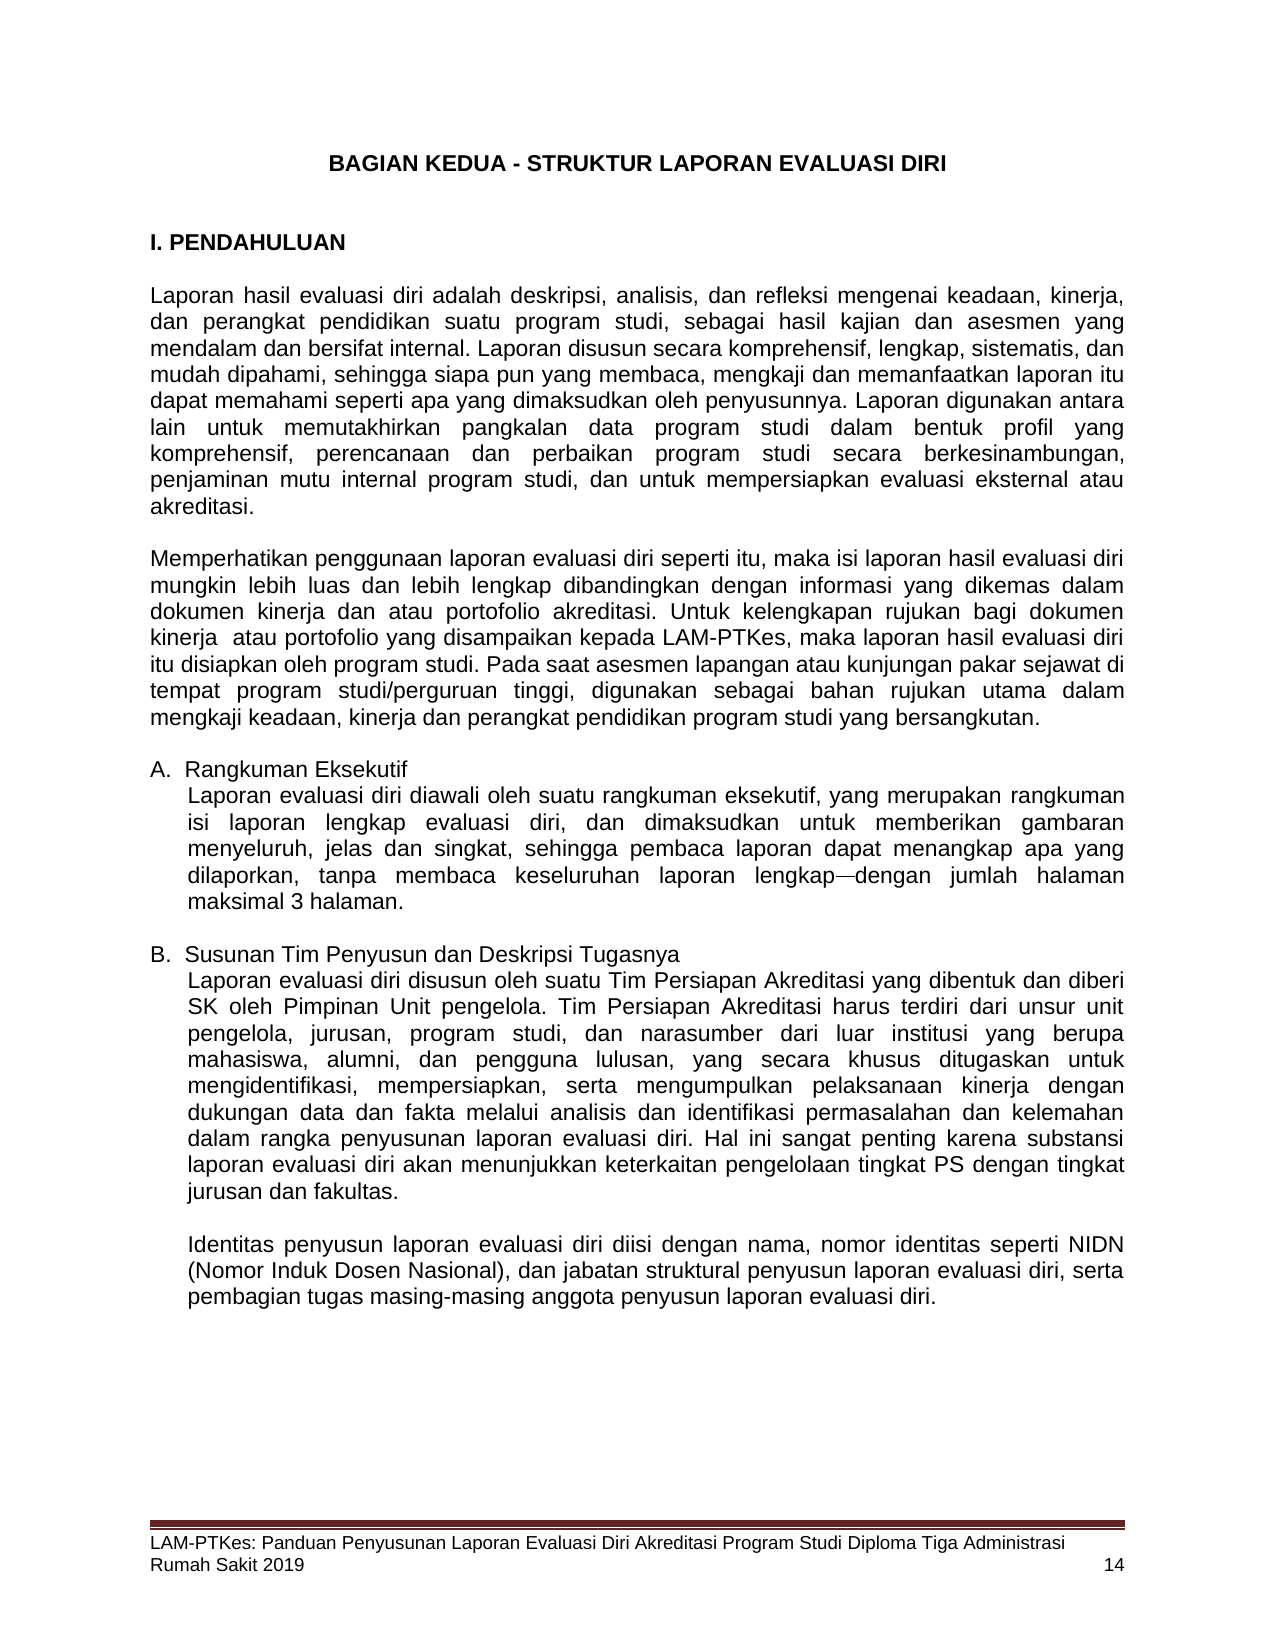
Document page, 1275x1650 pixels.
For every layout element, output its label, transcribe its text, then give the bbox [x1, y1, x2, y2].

subtitle I. PENDAHULUAN [150, 229, 1125, 255]
subtitle B. Susunan Tim Penyusun dan Deskripsi Tugasnya [150, 941, 1125, 967]
subtitle A. Rangkuman Eksekutif [150, 756, 1125, 782]
text Memperhatikan penggunaan laporan evaluasi diri seperti itu, maka isi laporan hasil evaluasi diri mungkin lebih luas dan lebih lengkap dibandingkan dengan informasi yang dikemas dalam dokumen kinerja dan atau portofolio akreditasi. Untuk kelengkapan rujukan bagi dokumen kinerja atau portofolio yang disampaikan kepada LAM-PTKes, maka laporan hasil evaluasi diri itu disiapkan oleh program studi. Pada saat asesmen lapangan atau kunjungan pakar sejawat di tempat program studi/perguruan tinggi, digunakan sebagai bahan rujukan utama dalam mengkaji keadaan, kinerja dan perangkat pendidikan program studi yang bersangkutan. [150, 545, 1125, 730]
text Laporan evaluasi diri diawali oleh suatu rangkuman eksekutif, yang merupakan rangkuman isi laporan lengkap evaluasi diri, dan dimaksudkan untuk memberikan gambaran menyeluruh, jelas dan singkat, sehingga pembaca laporan dapat menangkap apa yang dilaporkan, tanpa membaca keseluruhan laporan lengkap dengan jumlah halaman maksimal 3 halaman. [187, 782, 1125, 914]
text Laporan hasil evaluasi diri adalah deskripsi, analisis, dan refleksi mengenai keadaan, kinerja, dan perangkat pendidikan suatu program studi, sebagai hasil kajian dan asesmen yang mendalam dan bersifat internal. Laporan disusun secara komprehensif, lengkap, sistematis, dan mudah dipahami, sehingga siapa pun yang membaca, mengkaji dan memanfaatkan laporan itu dapat memahami seperti apa yang dimaksudkan oleh penyusunnya. Laporan digunakan antara lain untuk memutakhirkan pangkalan data program studi dalam bentuk profil yang komprehensif, perencanaan dan perbaikan program studi secara berkesinambungan, penjaminan mutu internal program studi, dan untuk mempersiapkan evaluasi eksternal atau akreditasi. [150, 282, 1125, 519]
subtitle BAGIAN KEDUA - STRUKTUR LAPORAN EVALUASI DIRI [150, 150, 1125, 176]
text Identitas penyusun laporan evaluasi diri diisi dengan nama, nomor identitas seperti NIDN (Nomor Induk Dosen Nasional), dan jabatan struktural penyusun laporan evaluasi diri, serta pembagian tugas masing-masing anggota penyusun laporan evaluasi diri. [187, 1231, 1125, 1309]
text Laporan evaluasi diri disusun oleh suatu Tim Persiapan Akreditasi yang dibentuk dan diberi SK oleh Pimpinan Unit pengelola. Tim Persiapan Akreditasi harus terdiri dari unsur unit pengelola, jurusan, program studi, dan narasumber dari luar institusi yang berupa mahasiswa, alumni, dan pengguna lulusan, yang secara khusus ditugaskan untuk mengidentifikasi, mempersiapkan, serta mengumpulkan pelaksanaan kinerja dengan dukungan data dan fakta melalui analisis dan identifikasi permasalahan dan kelemahan dalam rangka penyusunan laporan evaluasi diri. Hal ini sangat penting karena substansi laporan evaluasi diri akan menunjukkan keterkaitan pengelolaan tingkat PS dengan tingkat jurusan dan fakultas. [187, 967, 1125, 1204]
